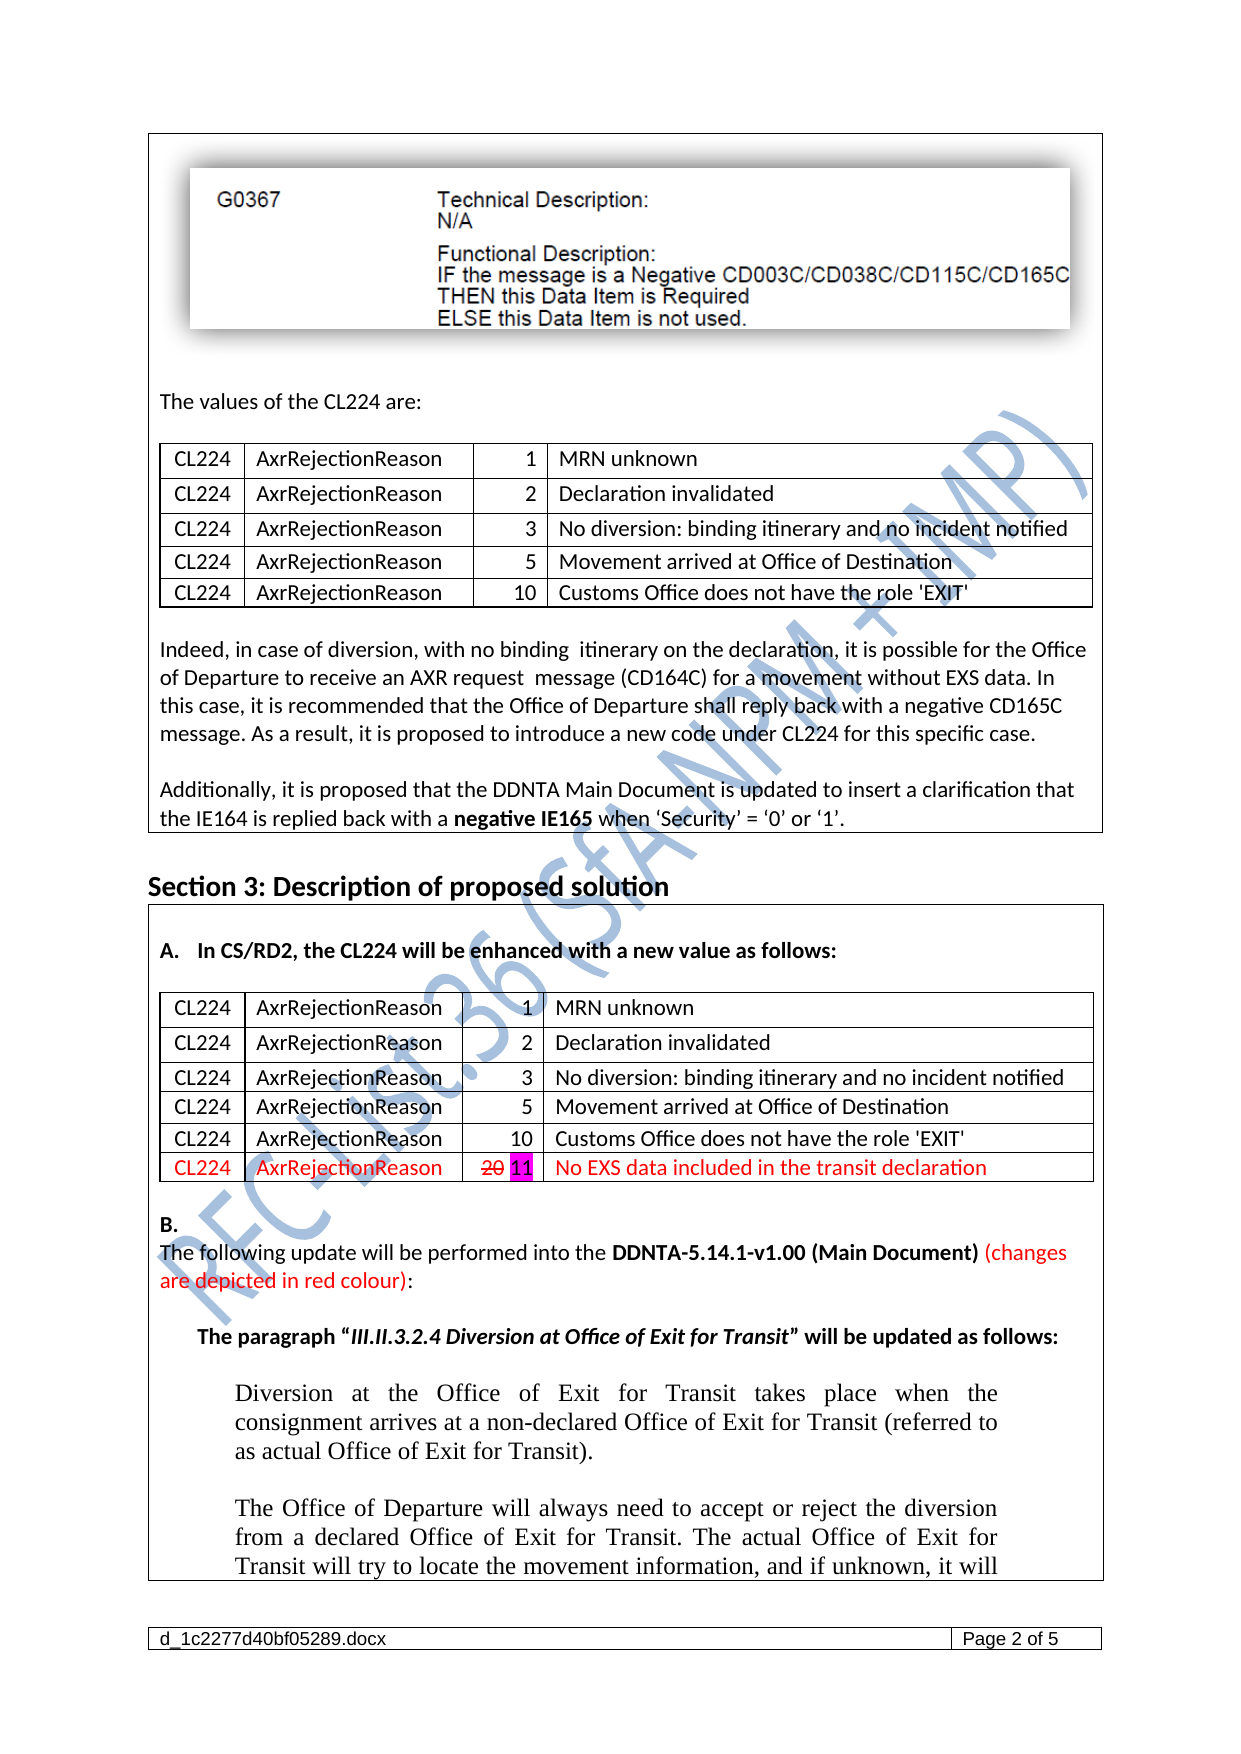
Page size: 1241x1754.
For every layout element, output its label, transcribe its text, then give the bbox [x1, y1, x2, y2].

picture [190, 168, 1070, 329]
text Section 3: Description of proposed solution [148, 868, 1102, 904]
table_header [149, 134, 1102, 832]
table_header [149, 905, 1103, 1579]
